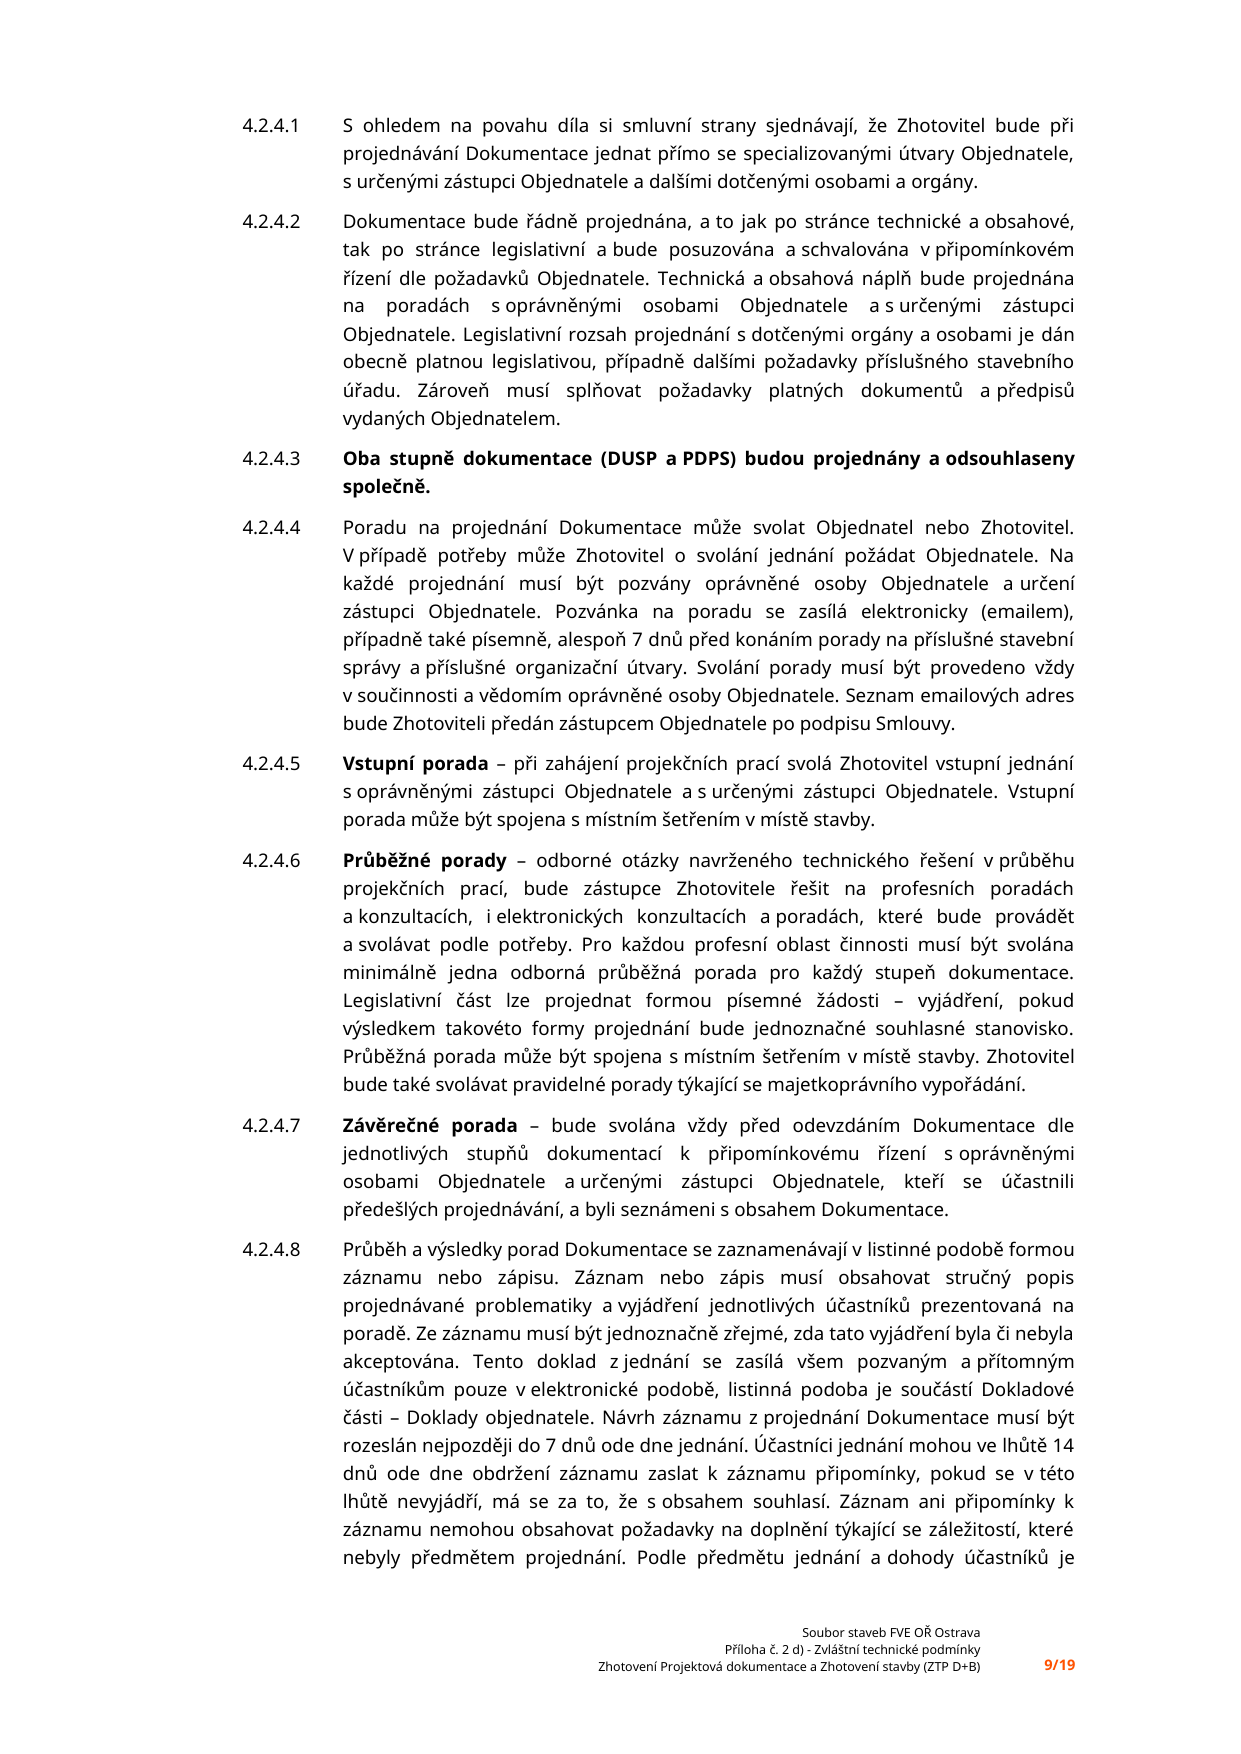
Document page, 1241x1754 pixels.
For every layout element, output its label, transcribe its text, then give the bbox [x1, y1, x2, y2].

text Závěrečné porada – bude svolána vždy před odevzdáním Dokumentace dle jednotlivých stupňů dokumentací k připomínkovému řízení s oprávněnými osobami Objednatele a určenými zástupci Objednatele, kteří se účastnili předešlých projednávání, a byli seznámeni s obsahem Dokumentace. [242, 1112, 1075, 1221]
text Průběžné porady – odborné otázky navrženého technického řešení v průběhu projekčních prací, bude zástupce Zhotovitele řešit na profesních poradách a konzultacích, i elektronických konzultacích a poradách, které bude provádět a svolávat podle potřeby. Pro každou profesní oblast činnosti musí být svolána minimálně jedna odborná průběžná porada pro každý stupeň dokumentace. Legislativní část lze projednat formou písemné žádosti – vyjádření, pokud výsledkem takovéto formy projednání bude jednoznačné souhlasné stanovisko. Průběžná porada může být spojena s místním šetřením v místě stavby. Zhotovitel bude také svolávat pravidelné porady týkající se majetkoprávního vypořádání. [242, 847, 1075, 1097]
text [242, 1236, 1075, 1570]
text Poradu na projednání Dokumentace může svolat Objednatel nebo Zhotovitel. V případě potřeby může Zhotovitel o svolání jednání požádat Objednatele. Na každé projednání musí být pozvány oprávněné osoby Objednatele a určení zástupci Objednatele. Pozvánka na poradu se zasílá elektronicky (emailem), případně také písemně, alespoň 7 dnů před konáním porady na příslušné stavební správy a příslušné organizační útvary. Svolání porady musí být provedeno vždy v součinnosti a vědomím oprávněné osoby Objednatele. Seznam emailových adres bude Zhotoviteli předán zástupcem Objednatele po podpisu Smlouvy. [242, 514, 1075, 736]
text S ohledem na povahu díla si smluvní strany sjednávají, že Zhotovitel bude při projednávání Dokumentace jednat přímo se specializovanými útvary Objednatele, s určenými zástupci Objednatele a dalšími dotčenými osobami a orgány. [242, 112, 1075, 194]
text Vstupní porada – při zahájení projekčních prací svolá Zhotovitel vstupní jednání s oprávněnými zástupci Objednatele a s určenými zástupci Objednatele. Vstupní porada může být spojena s místním šetřením v místě stavby. [242, 751, 1075, 832]
text Oba stupně dokumentace (DUSP a PDPS) budou projednány a odsouhlaseny společně. [242, 445, 1075, 499]
text Dokumentace bude řádně projednána, a to jak po stránce technické a obsahové, tak po stránce legislativní a bude posuzována a schvalována v připomínkovém řízení dle požadavků Objednatele. Technická a obsahová náplň bude projednána na poradách s oprávněnými osobami Objednatele a s určenými zástupci Objednatele. Legislativní rozsah projednání s dotčenými orgány a osobami je dán obecně platnou legislativou, případně dalšími požadavky příslušného stavebního úřadu. Zároveň musí splňovat požadavky platných dokumentů a předpisů vydaných Objednatelem. [242, 209, 1075, 430]
